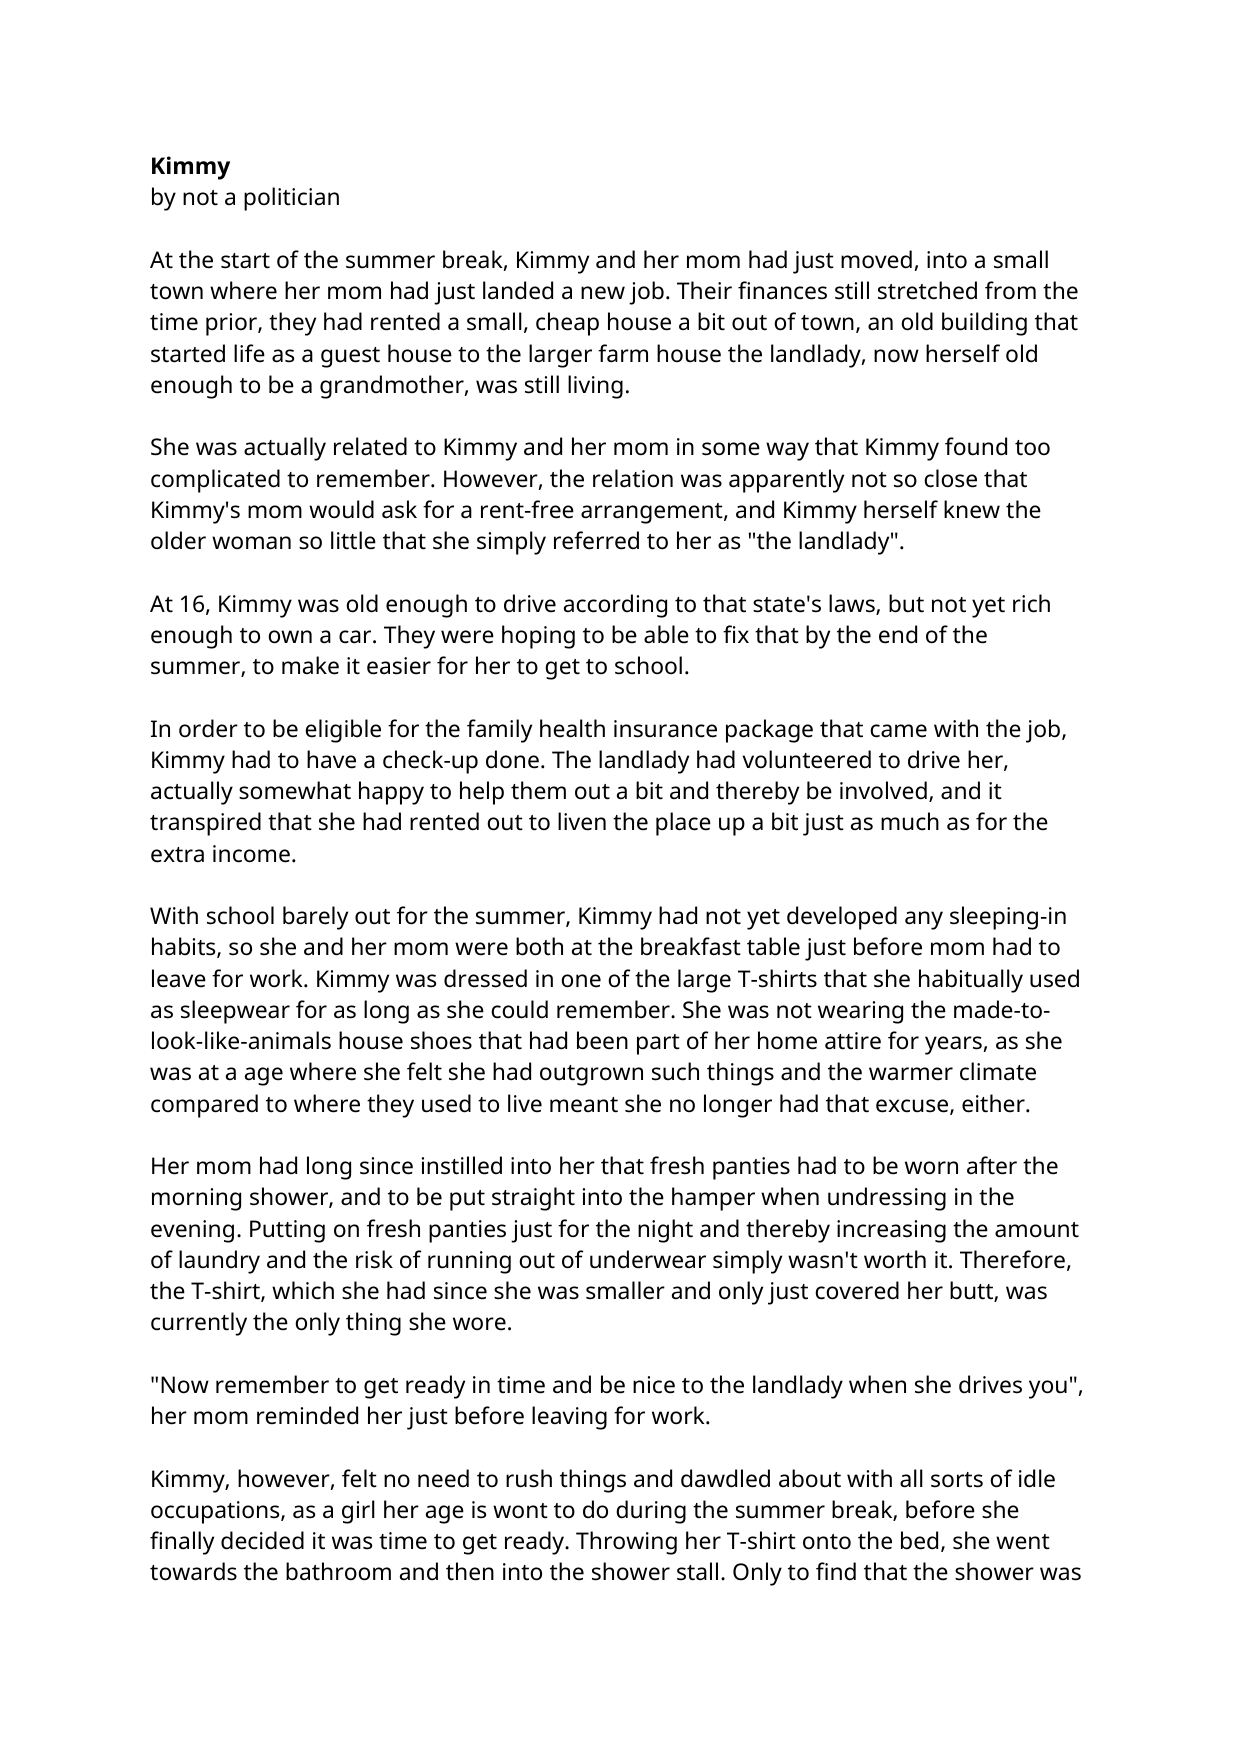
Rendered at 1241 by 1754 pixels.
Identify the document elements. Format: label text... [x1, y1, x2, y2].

text Kimmy [150, 150, 1090, 181]
text by not a politician [150, 181, 1090, 212]
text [150, 244, 1090, 1587]
